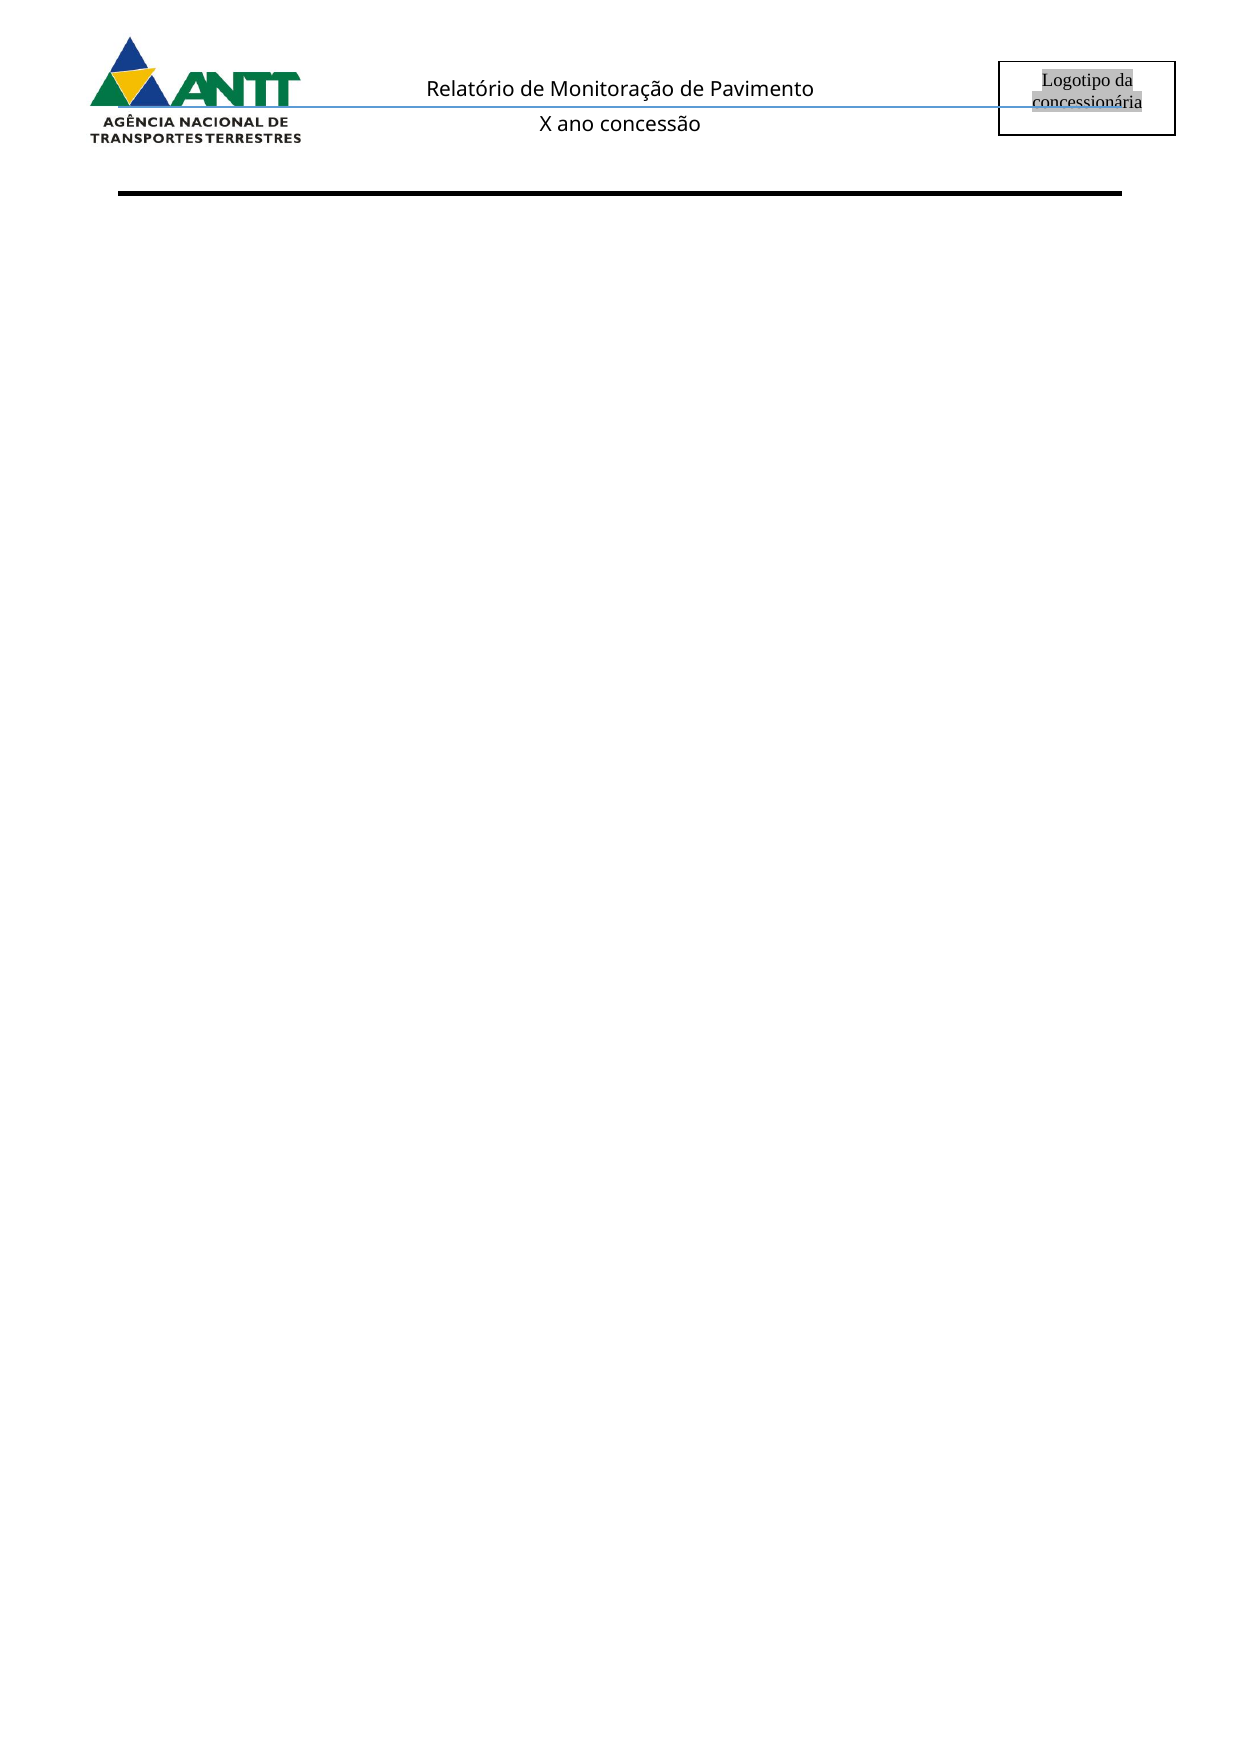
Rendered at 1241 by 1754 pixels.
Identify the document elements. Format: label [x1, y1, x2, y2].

picture [86, 33, 305, 148]
